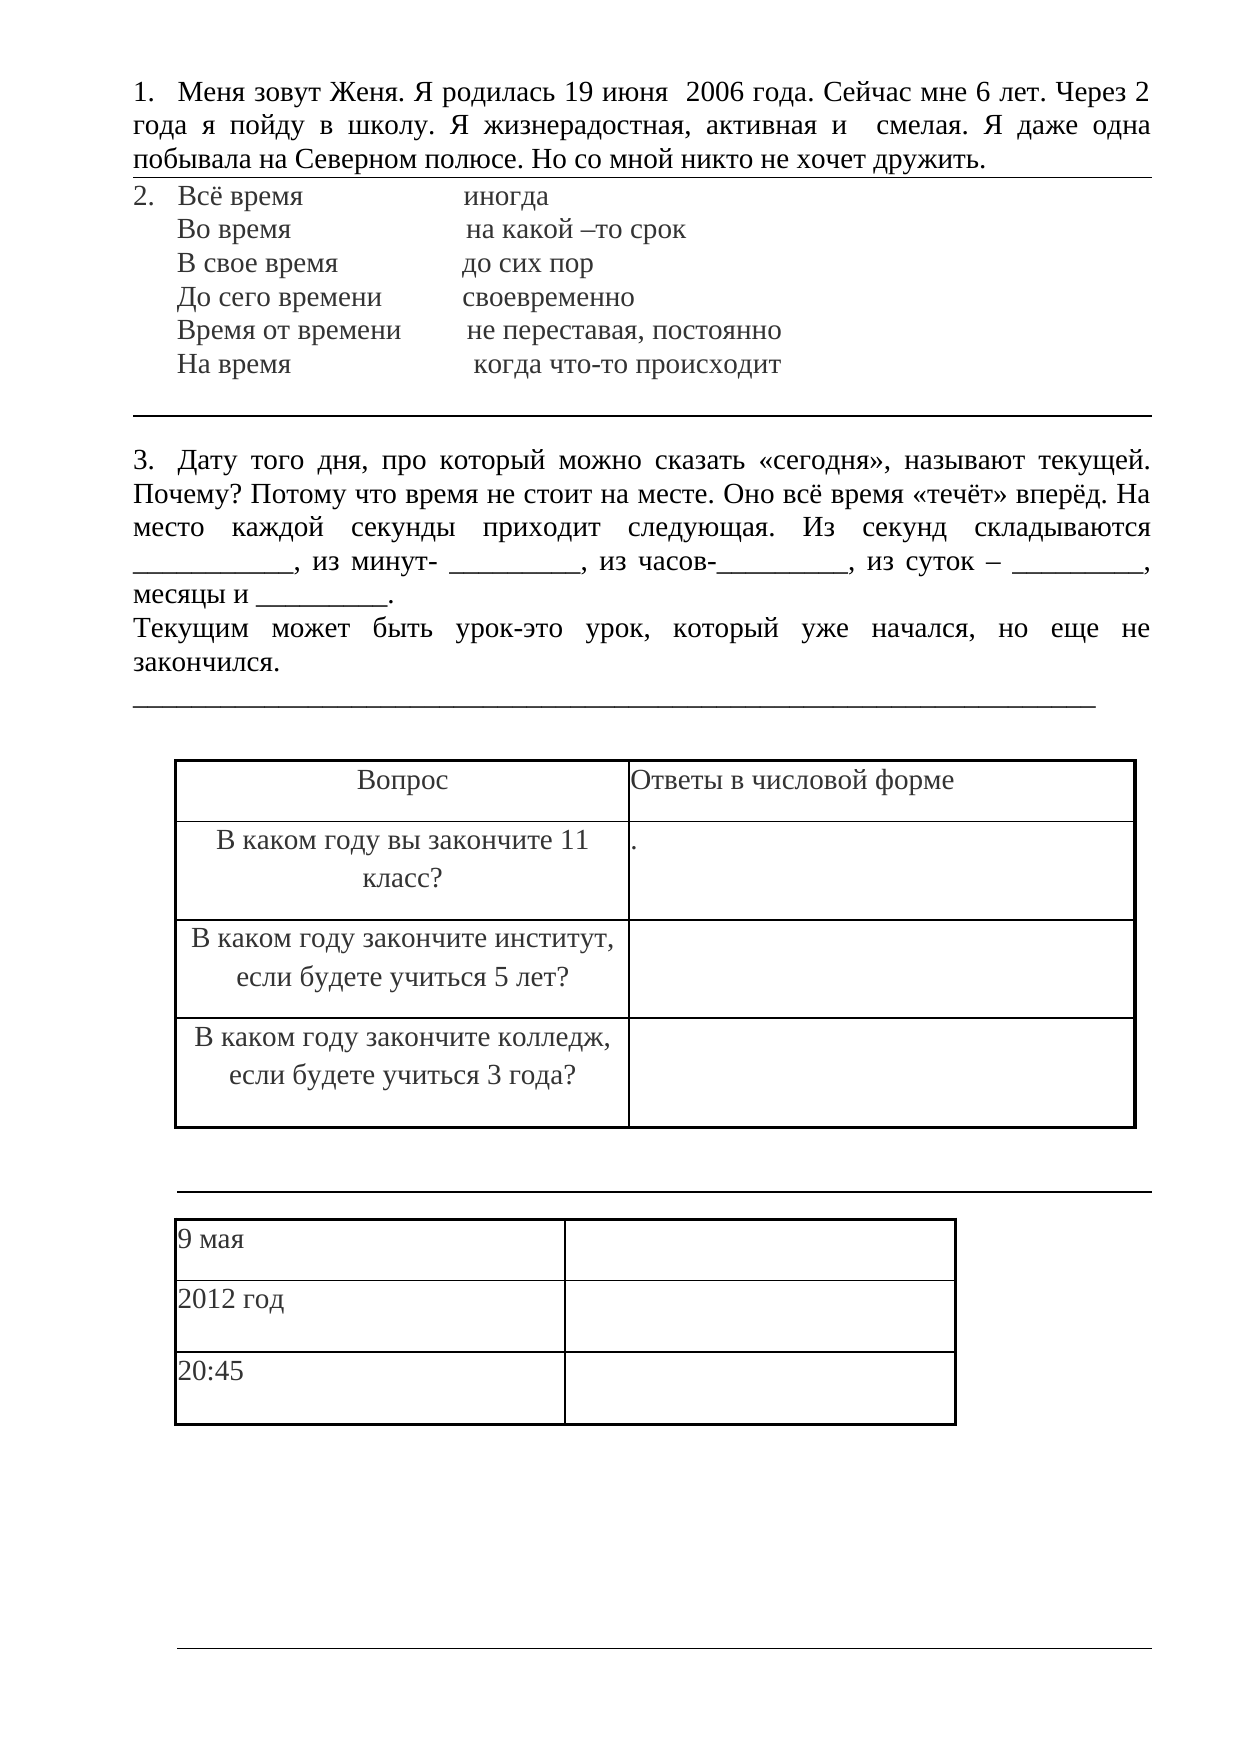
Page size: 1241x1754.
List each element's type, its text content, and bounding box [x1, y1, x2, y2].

table_cell В каком году вы закончите 11 класс? [177, 822, 628, 919]
list На время когда что-то происходит [133, 346, 1152, 379]
list Во время на какой –то срок [133, 212, 1152, 245]
table_cell . [630, 822, 1133, 919]
table_cell 2012 год [177, 1281, 564, 1351]
table_cell [566, 1353, 954, 1423]
table_cell [566, 1281, 954, 1351]
list Всё время иногда [133, 178, 1152, 212]
list В свое время до сих пор [133, 245, 1152, 279]
table_header 9 мая [177, 1221, 564, 1280]
table_cell [630, 921, 1133, 1017]
table_header [566, 1221, 954, 1280]
list Дату того дня, про который можно сказать «сегодня», называют текущей. Почему? Потому что время не стоит на месте. Оно всё время «течёт» вперёд. На место каждой секунды приходит следующая. Из секунд складываются ___________, из минут- _________, из часов-_________, из суток – _________, месяцы и _________. [133, 442, 1152, 610]
list Текущим может быть урок-это урок, который уже начался, но еще не закончился. [133, 610, 1152, 677]
list Время от времени не переставая, постоянно [133, 312, 1152, 346]
table_cell [630, 1019, 1133, 1126]
list __________________________________________________________________ [133, 677, 1152, 711]
table_cell В каком году закончите колледж, если будете учиться 3 года? [177, 1019, 628, 1126]
table_header Вопрос [177, 762, 628, 821]
list До сего времени своевременно [133, 279, 1152, 312]
list Меня зовут Женя. Я родилась 19 июня 2006 года. Сейчас мне 6 лет. Через 2 года я пойду в школу. Я жизнерадостная, активная и смелая. Я даже одна побывала на Северном полюсе. Но со мной никто не хочет дружить. [133, 74, 1152, 177]
table_cell В каком году закончите институт, если будете учиться 5 лет? [177, 921, 628, 1017]
table_header Ответы в числовой форме [630, 762, 1133, 821]
table_cell 20:45 [177, 1353, 564, 1423]
